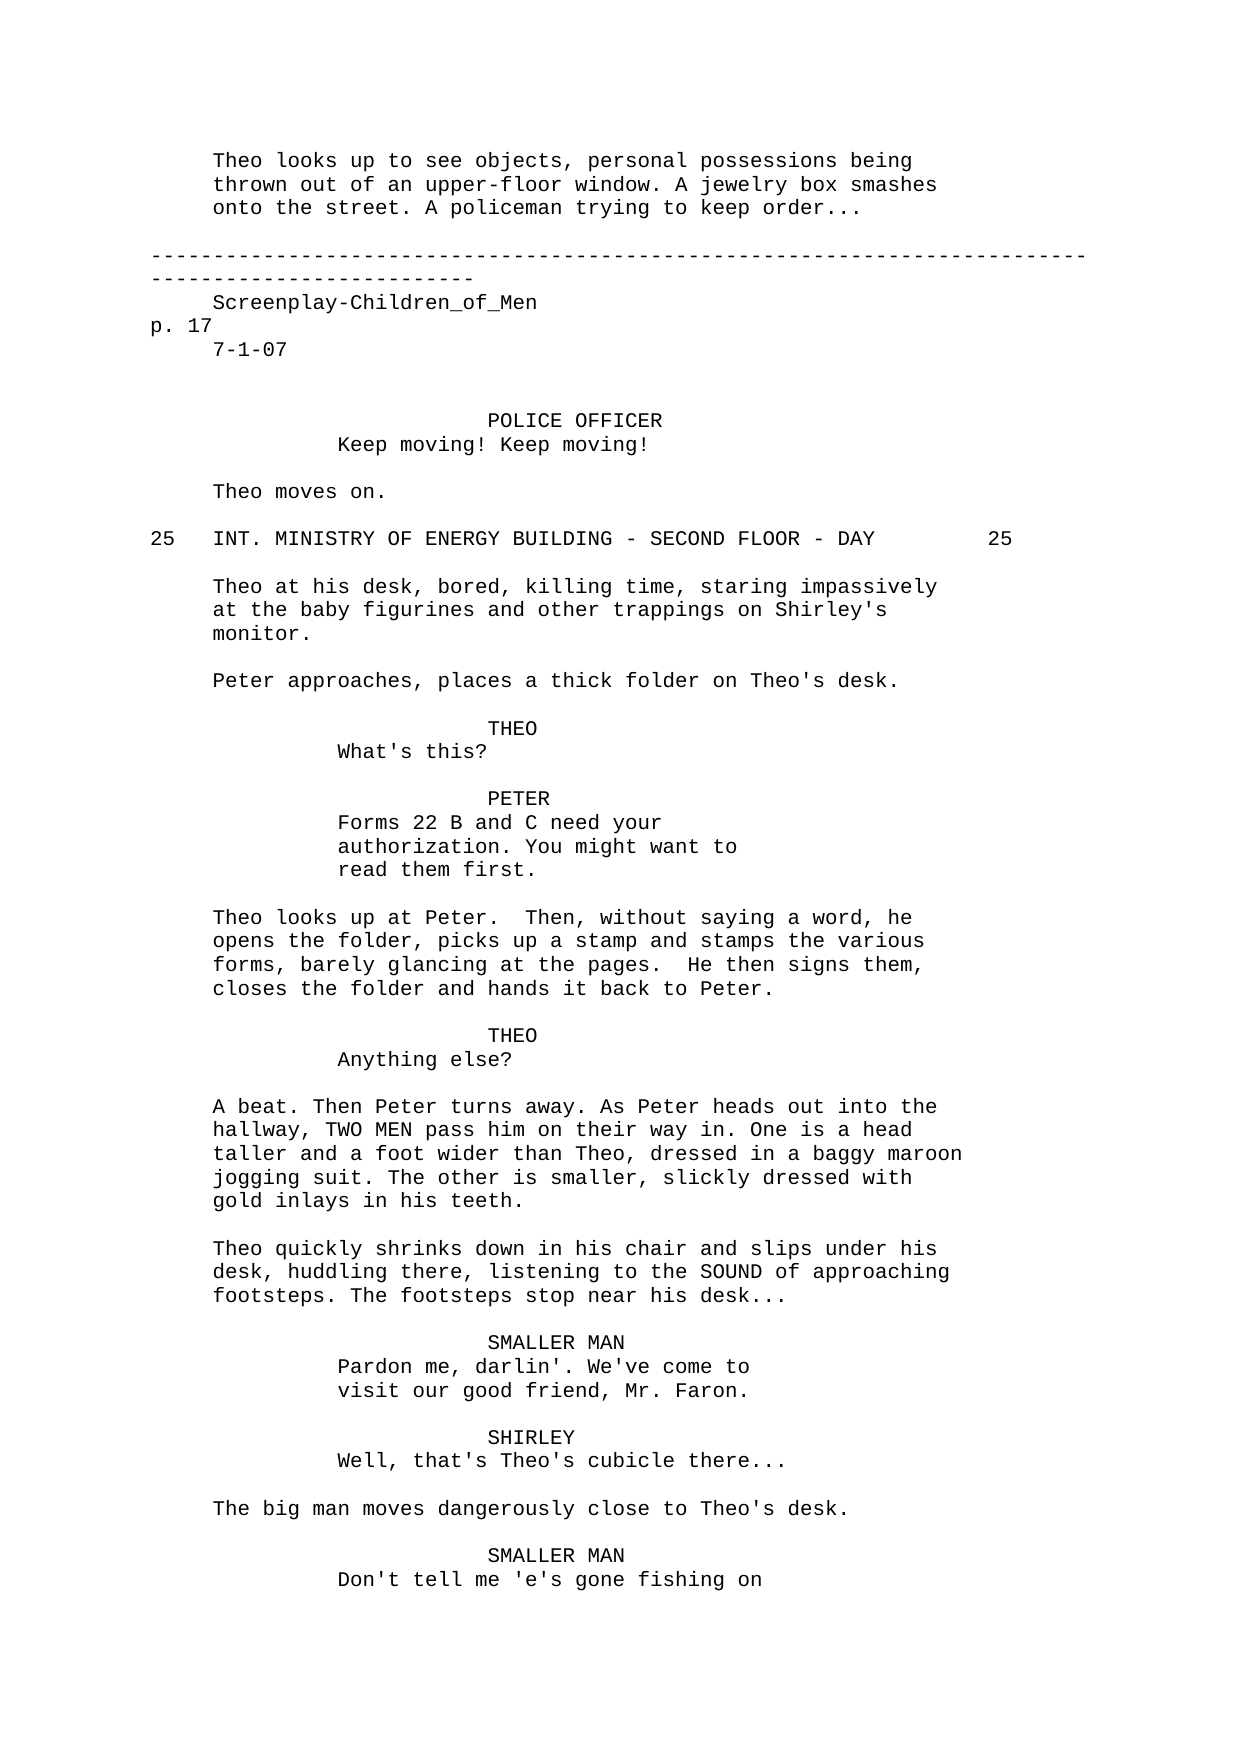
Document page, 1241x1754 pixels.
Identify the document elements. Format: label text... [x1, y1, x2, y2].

text POLICE OFFICER [150, 410, 1090, 434]
text SHIRLEY [150, 1427, 1090, 1451]
text Peter approaches, places a thick folder on Theo's desk. [150, 670, 1090, 694]
text Theo quickly shrinks down in his chair and slips under his [150, 1238, 1090, 1261]
text Well, that's Theo's cubicle there... [150, 1451, 1090, 1474]
text jogging suit. The other is smaller, slickly dressed with [150, 1167, 1090, 1190]
text desk, huddling there, listening to the SOUND of approaching [150, 1261, 1090, 1285]
text Theo moves on. [150, 481, 1090, 505]
text onto the street. A policeman trying to keep order... [150, 197, 1090, 221]
text PETER [150, 788, 1090, 812]
text Theo looks up at Peter. Then, without saying a word, he [150, 907, 1090, 930]
text thrown out of an upper-floor window. A jewelry box smashes [150, 174, 1090, 197]
text ----------------------------------------------------------------------------------------------------- [150, 244, 1090, 292]
text taller and a foot wider than Theo, dressed in a baggy maroon [150, 1143, 1090, 1167]
text Theo at his desk, bored, killing time, staring impassively [150, 576, 1090, 599]
text opens the folder, picks up a stamp and stamps the various [150, 930, 1090, 954]
text Anything else? [150, 1048, 1090, 1072]
text at the baby figurines and other trappings on Shirley's [150, 599, 1090, 623]
text SMALLER MAN [150, 1545, 1090, 1569]
text Theo looks up to see objects, personal possessions being [150, 150, 1090, 174]
text visit our good friend, Mr. Faron. [150, 1379, 1090, 1403]
text 25 INT. MINISTRY OF ENERGY BUILDING - SECOND FLOOR - DAY 25 [150, 528, 1090, 552]
text Don't tell me 'e's gone fishing on [150, 1569, 1090, 1592]
text 7-1-07 [150, 339, 1090, 363]
text Pardon me, darlin'. We've come to [150, 1356, 1090, 1379]
text read them first. [150, 859, 1090, 883]
text gold inlays in his teeth. [150, 1190, 1090, 1214]
text hallway, TWO MEN pass him on their way in. One is a head [150, 1119, 1090, 1143]
text authorization. You might want to [150, 836, 1090, 859]
text monitor. [150, 623, 1090, 647]
text Keep moving! Keep moving! [150, 434, 1090, 457]
text Forms 22 B and C need your [150, 812, 1090, 836]
text What's this? [150, 741, 1090, 765]
text A beat. Then Peter turns away. As Peter heads out into the [150, 1096, 1090, 1119]
text Screenplay-Children_of_Men p. 17 [150, 292, 1090, 339]
text THEO [150, 717, 1090, 741]
text closes the folder and hands it back to Peter. [150, 978, 1090, 1001]
text THEO [150, 1025, 1090, 1048]
text forms, barely glancing at the pages. He then signs them, [150, 954, 1090, 978]
text footsteps. The footsteps stop near his desk... [150, 1285, 1090, 1309]
text SMALLER MAN [150, 1332, 1090, 1356]
text The big man moves dangerously close to Theo's desk. [150, 1498, 1090, 1521]
